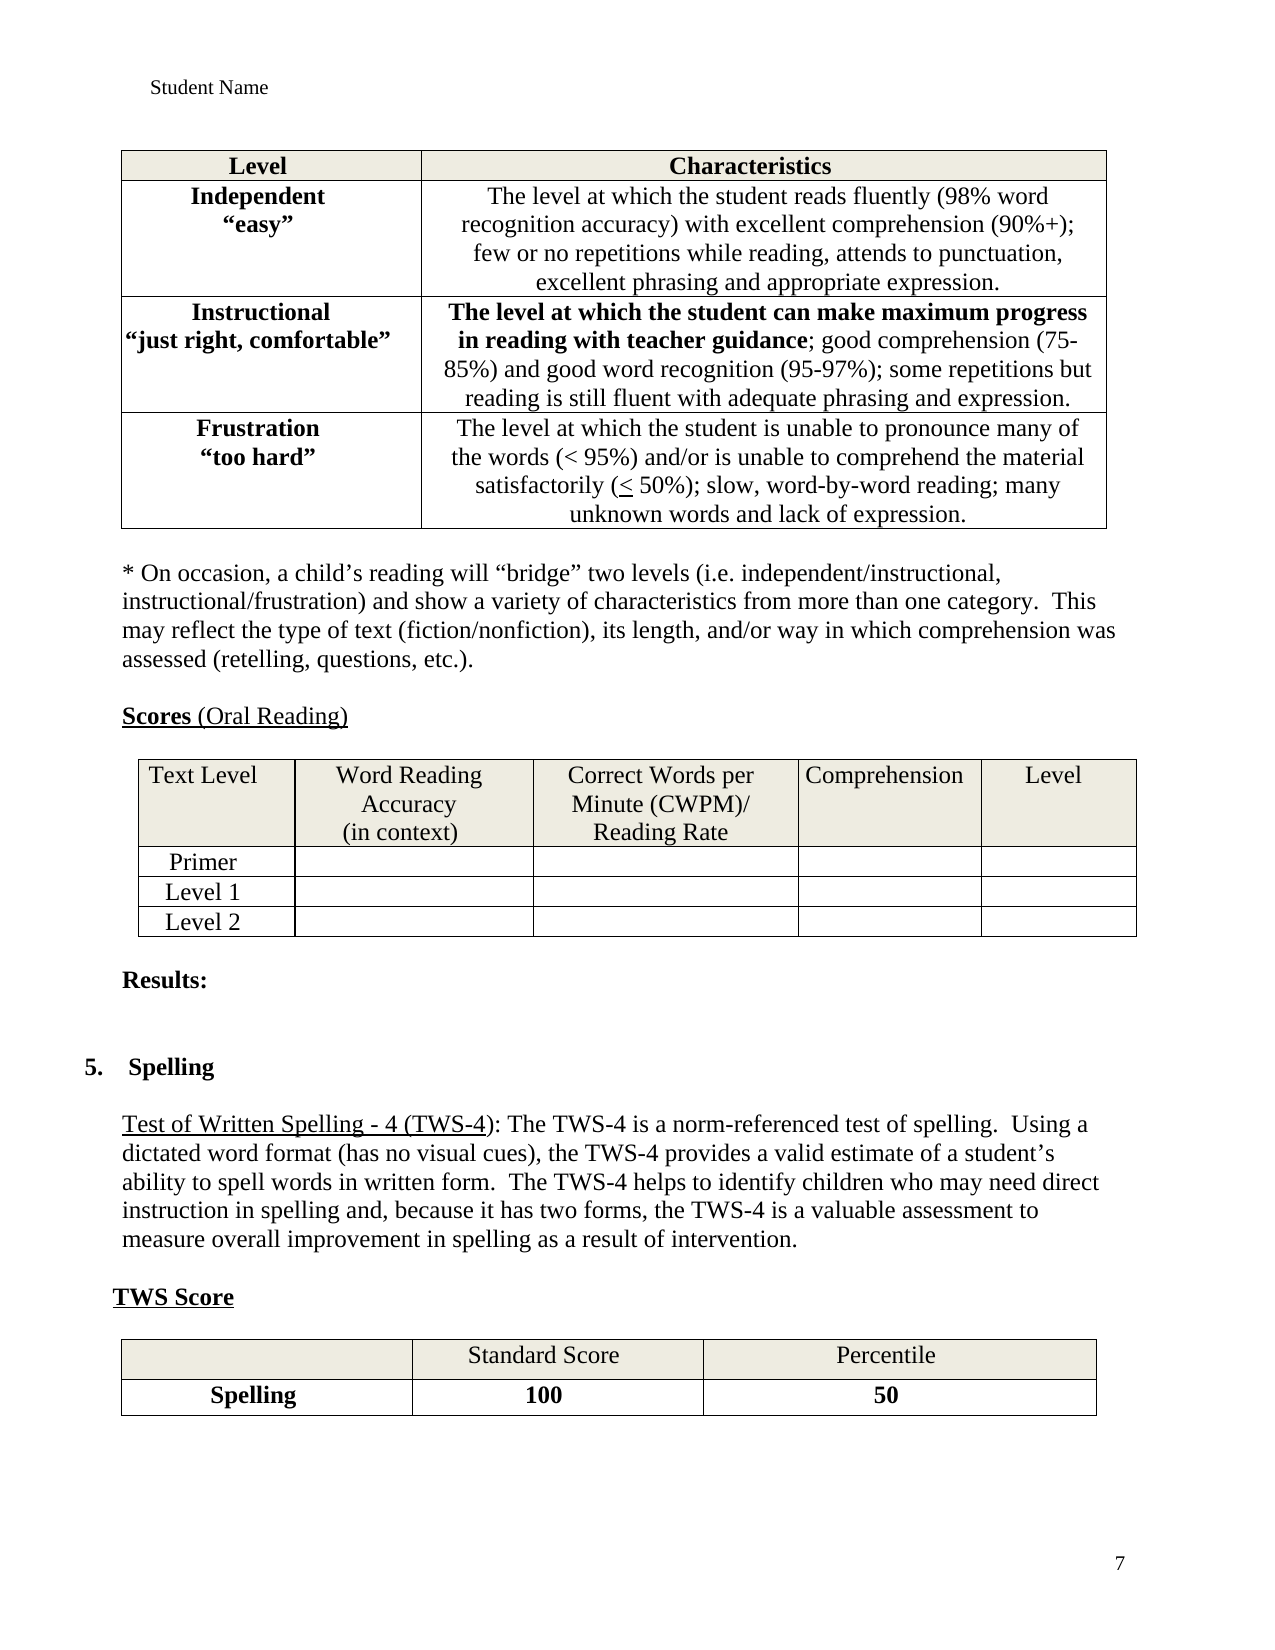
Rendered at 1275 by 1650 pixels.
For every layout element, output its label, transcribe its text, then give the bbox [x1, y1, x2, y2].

table_cell [982, 907, 1136, 936]
table_header Percentile [704, 1340, 1096, 1379]
table_cell [534, 847, 798, 876]
table_cell The level at which the student can make maximum progress in reading with teacher guidance; good comprehension (75-85%) and good word recognition (95-97%); some repetitions but reading is still fluent with adequate phrasing and expression. [422, 297, 1106, 412]
text * On occasion, a child’s reading will “bridge” two levels (i.e. independent/instructional, instructional/frustration) and show a variety of characteristics from more than one category. This may reflect the type of text (fiction/nonfiction), its length, and/or way in which comprehension was assessed (retelling, questions, etc.). [122, 558, 1125, 673]
table_cell [799, 877, 981, 906]
table_cell [799, 847, 981, 876]
table_header Level [122, 151, 421, 180]
table_cell [982, 877, 1136, 906]
table_cell Independent “easy” [122, 181, 421, 296]
table_cell [296, 907, 533, 936]
table_cell [296, 847, 533, 876]
table_header Standard Score [413, 1340, 703, 1379]
text Scores (Oral Reading) [122, 701, 1125, 730]
table_cell Instructional “just right, comfortable” [122, 297, 421, 412]
table_cell Spelling [122, 1380, 412, 1415]
table_cell Primer [139, 847, 294, 876]
table_cell 50 [704, 1380, 1096, 1415]
table_cell [534, 907, 798, 936]
table_cell [982, 847, 1136, 876]
table_cell Frustration “too hard” [122, 413, 421, 528]
table_header Level [982, 760, 1136, 846]
table_cell The level at which the student reads fluently (98% word recognition accuracy) with excellent comprehension (90%+); few or no repetitions while reading, attends to punctuation, excellent phrasing and appropriate expression. [422, 181, 1106, 296]
table_cell [534, 877, 798, 906]
table_header Characteristics [422, 151, 1106, 180]
table_cell [296, 877, 533, 906]
text TWS Score [112, 1282, 1125, 1310]
table_cell 100 [413, 1380, 703, 1415]
text Results: [122, 965, 1125, 994]
text Test of Written Spelling - 4 (TWS-4): The TWS-4 is a norm-referenced test of spelling. Using a dictated word format (has no visual cues), the TWS-4 provides a valid estimate of a student’s ability to spell words in written form. The TWS-4 helps to identify children who may need direct instruction in spelling and, because it has two forms, the TWS-4 is a valuable assessment to measure overall improvement in spelling as a result of intervention. [122, 1109, 1125, 1253]
table_cell The level at which the student is unable to pronounce many of the words (< 95%) and/or is unable to comprehend the material satisfactorily (< 50%); slow, word-by-word reading; many unknown words and lack of expression. [422, 413, 1106, 528]
table_cell Level 1 [139, 877, 294, 906]
table_cell [799, 907, 981, 936]
table_cell Level 2 [139, 907, 294, 936]
table_header Comprehension [799, 760, 981, 846]
table_header [122, 1340, 412, 1379]
table_header Word Reading Accuracy (in context) [296, 760, 533, 846]
list Spelling [84, 1052, 1125, 1080]
table_header Text Level [139, 760, 294, 846]
table_header Correct Words per Minute (CWPM)/ Reading Rate [534, 760, 798, 846]
